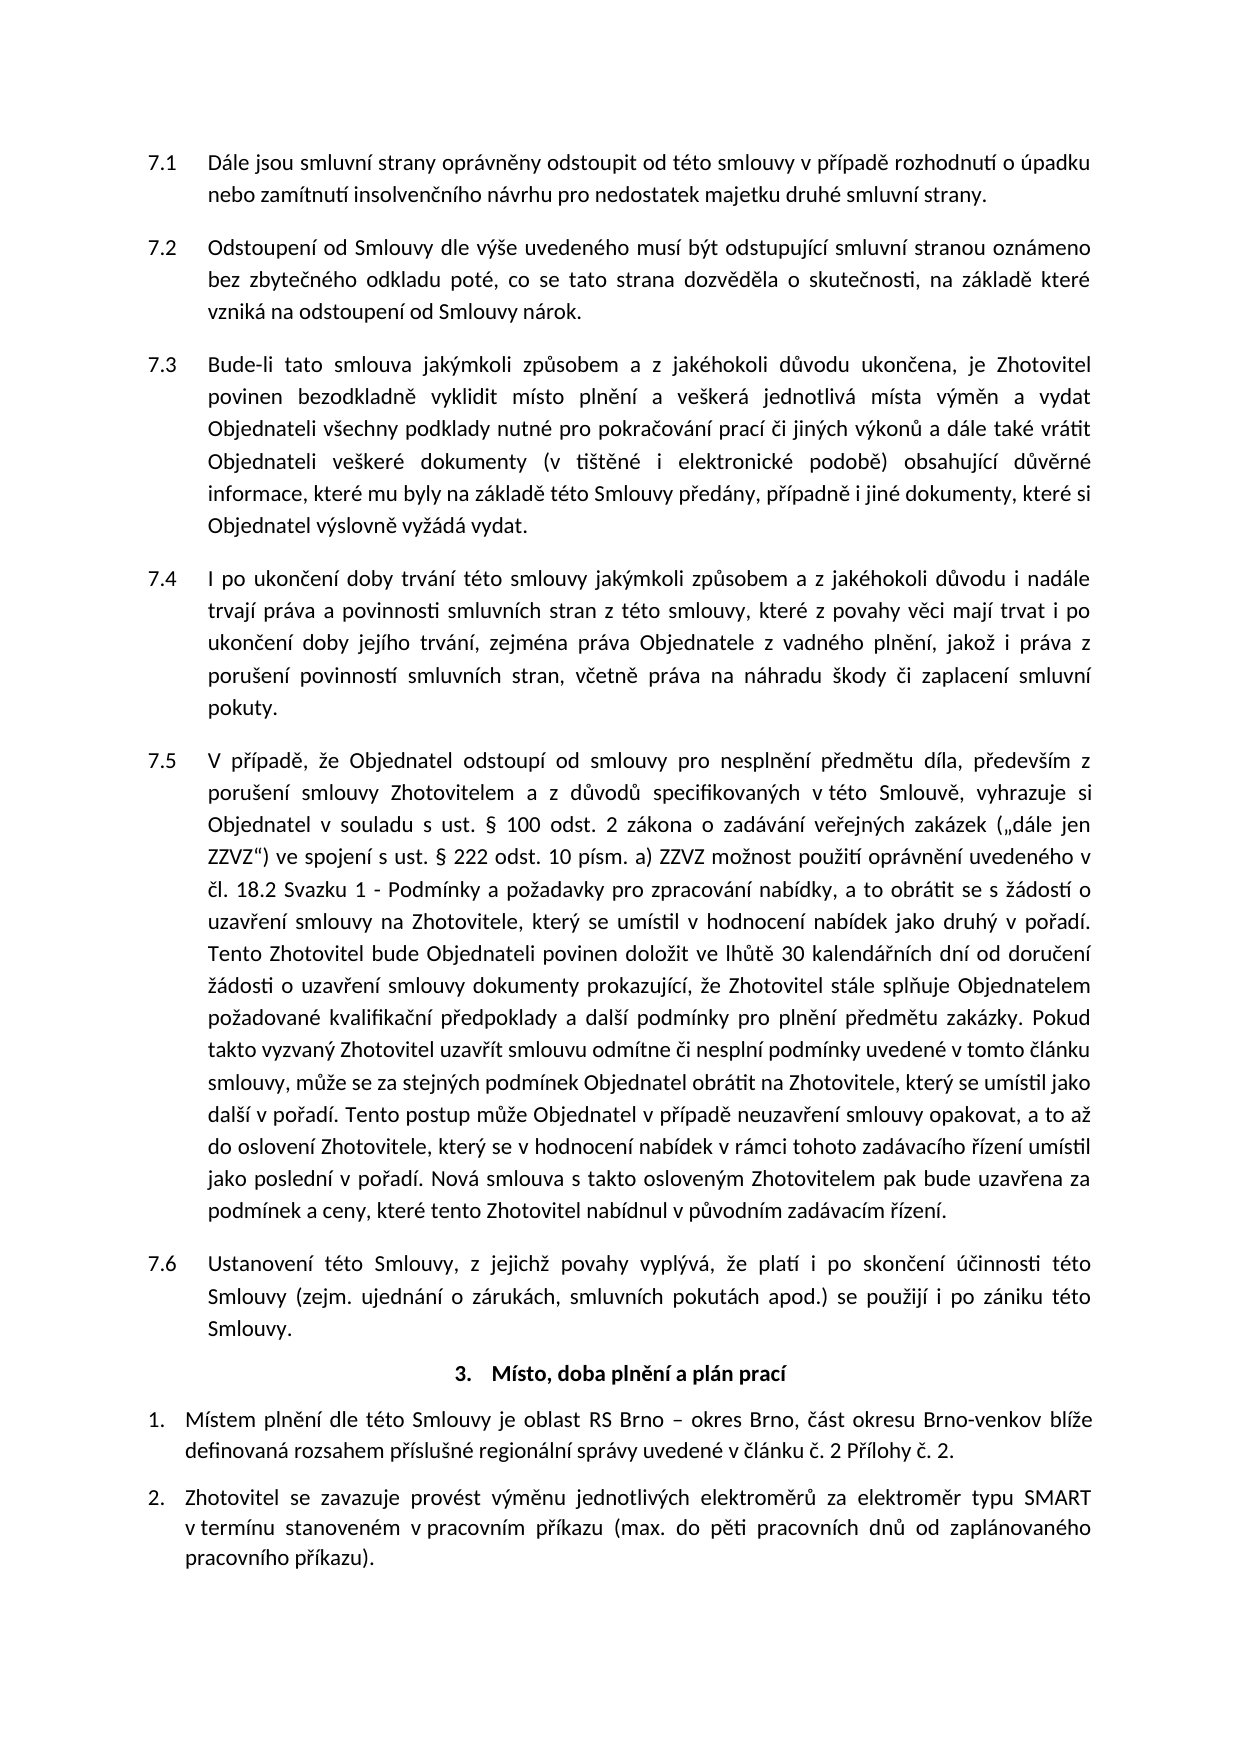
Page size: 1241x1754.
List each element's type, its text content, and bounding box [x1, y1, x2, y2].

list Místem plnění dle této Smlouvy je oblast RS Brno – okres Brno, část okresu Brno-venkov blíže definovaná rozsahem příslušné regionální správy uvedené v článku č. 2 Přílohy č. 2. [148, 1406, 1093, 1464]
list I po ukončení doby trvání této smlouvy jakýmkoli způsobem a z jakéhokoli důvodu i nadále trvají práva a povinnosti smluvních stran z této smlouvy, které z povahy věci mají trvat i po ukončení doby jejího trvání, zejména práva Objednatele z vadného plnění, jakož i práva z porušení povinností smluvních stran, včetně práva na náhradu škody či zaplacení smluvní pokuty. [148, 564, 1093, 721]
list Bude-li tato smlouva jakýmkoli způsobem a z jakéhokoli důvodu ukončena, je Zhotovitel povinen bezodkladně vyklidit místo plnění a veškerá jednotlivá místa výměn a vydat Objednateli všechny podklady nutné pro pokračování prací či jiných výkonů a dále také vrátit Objednateli veškeré dokumenty (v tištěné i elektronické podobě) obsahující důvěrné informace, které mu byly na základě této Smlouvy předány, případně i jiné dokumenty, které si Objednatel výslovně vyžádá vydat. [148, 350, 1093, 539]
list Dále jsou smluvní strany oprávněny odstoupit od této smlouvy v případě rozhodnutí o úpadku nebo zamítnutí insolvenčního návrhu pro nedostatek majetku druhé smluvní strany. [148, 148, 1093, 208]
list Odstoupení od Smlouvy dle výše uvedeného musí být odstupující smluvní stranou oznámeno bez zbytečného odkladu poté, co se tato strana dozvěděla o skutečnosti, na základě které vzniká na odstoupení od Smlouvy nárok. [148, 233, 1093, 325]
list V případě, že Objednatel odstoupí od smlouvy pro nesplnění předmětu díla, především z porušení smlouvy Zhotovitelem a z důvodů specifikovaných v této Smlouvě, vyhrazuje si Objednatel v souladu s ust. § 100 odst. 2 zákona o zadávání veřejných zakázek („dále jen ZZVZ“) ve spojení s ust. § 222 odst. 10 písm. a) ZZVZ možnost použití oprávnění uvedeného v čl. 18.2 Svazku 1 - Podmínky a požadavky pro zpracování nabídky, a to obrátit se s žádostí o uzavření smlouvy na Zhotovitele, který se umístil v hodnocení nabídek jako druhý v pořadí. Tento Zhotovitel bude Objednateli povinen doložit ve lhůtě 30 kalendářních dní od doručení žádosti o uzavření smlouvy dokumenty prokazující, že Zhotovitel stále splňuje Objednatelem požadované kvalifikační předpoklady a další podmínky pro plnění předmětu zakázky. Pokud takto vyzvaný Zhotovitel uzavřít smlouvu odmítne či nesplní podmínky uvedené v tomto článku smlouvy, může se za stejných podmínek Objednatel obrátit na Zhotovitele, který se umístil jako další v pořadí. Tento postup může Objednatel v případě neuzavření smlouvy opakovat, a to až do oslovení Zhotovitele, který se v hodnocení nabídek v rámci tohoto zadávacího řízení umístil jako poslední v pořadí. Nová smlouva s takto osloveným Zhotovitelem pak bude uzavřena za podmínek a ceny, které tento Zhotovitel nabídnul v původním zadávacím řízení. [148, 746, 1093, 1224]
list Ustanovení této Smlouvy, z jejichž povahy vyplývá, že platí i po skončení účinnosti této Smlouvy (zejm. ujednání o zárukách, smluvních pokutách apod.) se použijí i po zániku této Smlouvy. [148, 1249, 1093, 1342]
list Místo, doba plnění a plán prací [148, 1359, 1093, 1387]
list Zhotovitel se zavazuje provést výměnu jednotlivých elektroměrů za elektroměr typu SMART v termínu stanoveném v pracovním příkazu (max. do pěti pracovních dnů od zaplánovaného pracovního příkazu). [148, 1483, 1093, 1571]
